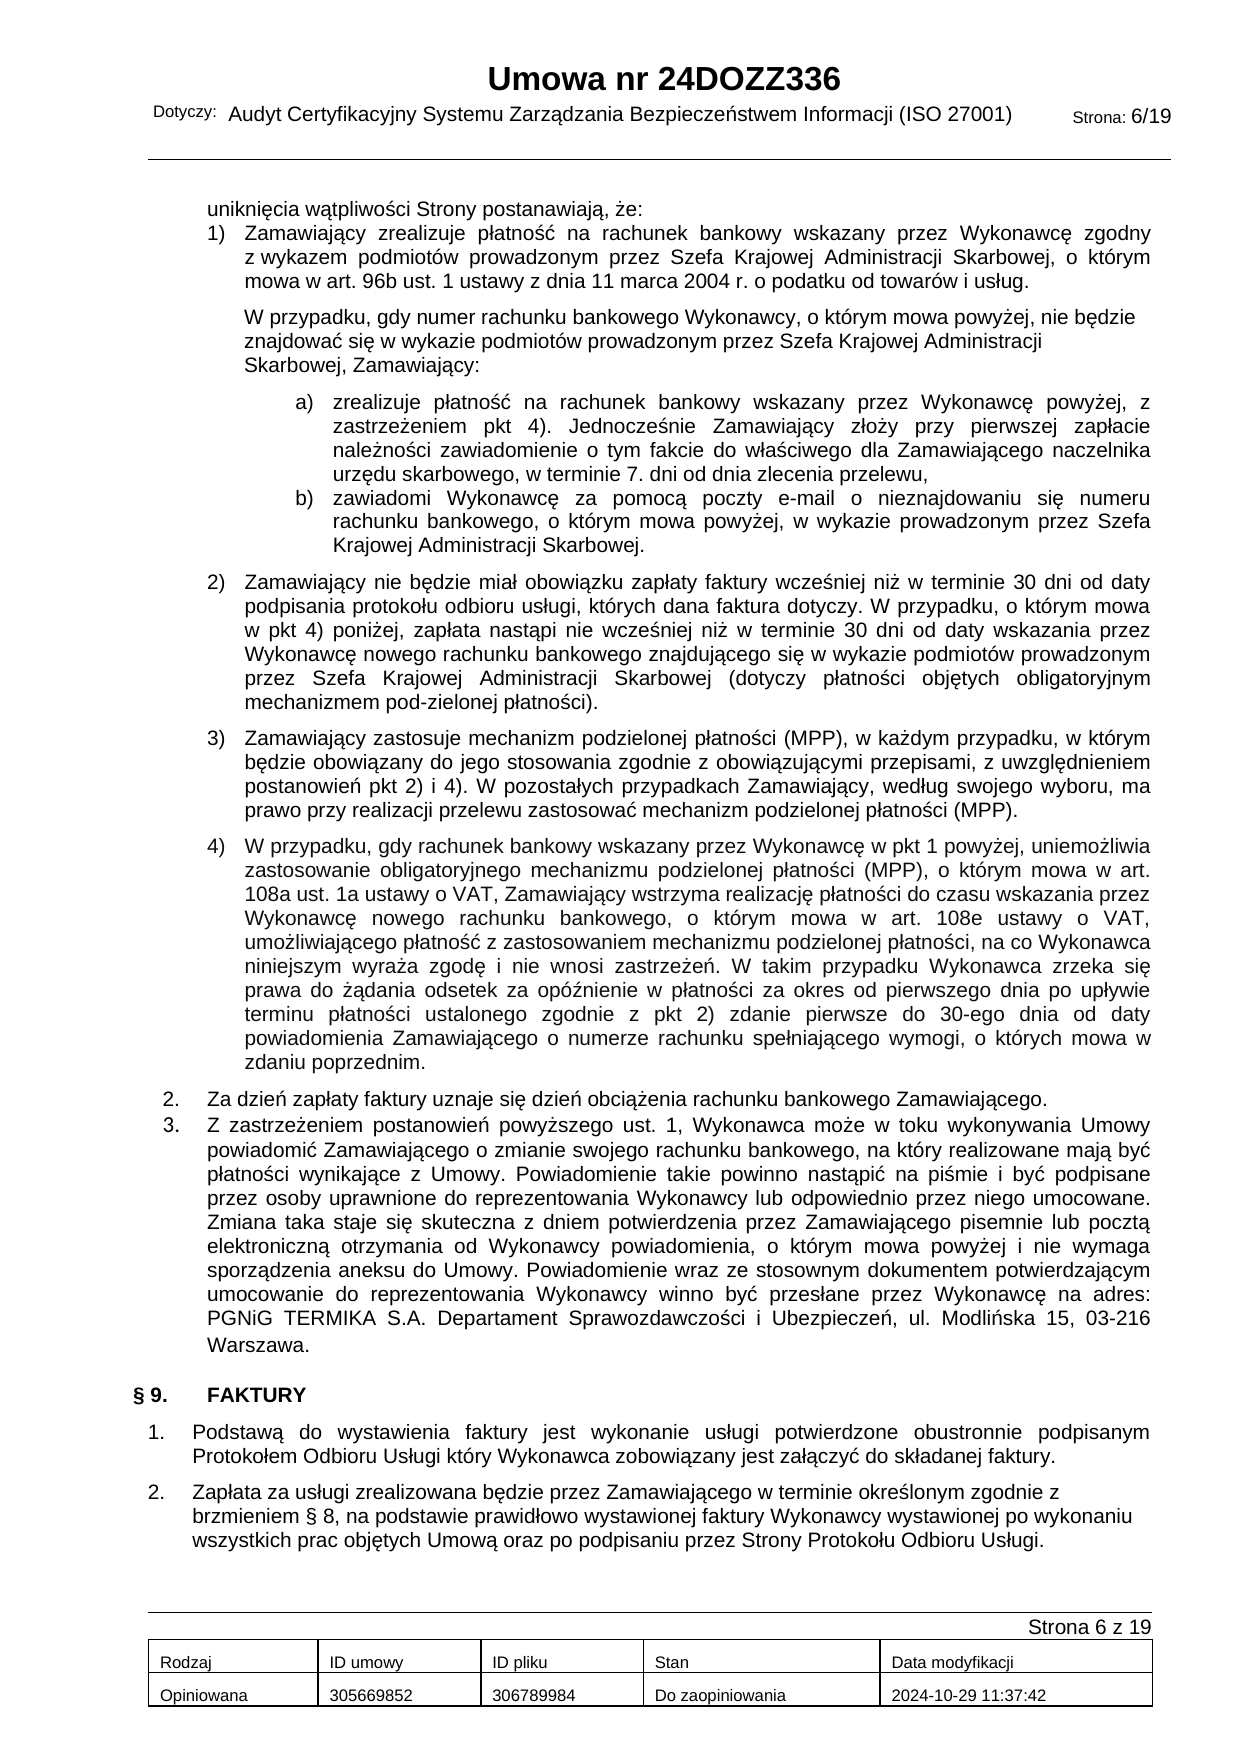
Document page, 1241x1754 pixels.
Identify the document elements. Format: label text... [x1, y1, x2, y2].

subtitle Podstawą do wystawienia faktury jest wykonanie usługi potwierdzone obustronnie podpisanym Protokołem Odbioru Usługi który Wykonawca zobowiązany jest załączyć do składanej faktury. [148, 1419, 1152, 1467]
list Z zastrzeżeniem postanowień powyższego ust. 1, Wykonawca może w toku wykonywania Umowy powiadomić Zamawiającego o zmianie swojego rachunku bankowego, na który realizowane mają być płatności wynikające z Umowy. Powiadomienie takie powinno nastąpić na piśmie i być podpisane przez osoby uprawnione do reprezentowania Wykonawcy lub odpowiednio przez niego umocowane. Zmiana taka staje się skuteczna z dniem potwierdzenia przez Zamawiającego pisemnie lub pocztą elektroniczną otrzymania od Wykonawcy powiadomienia, o którym mowa powyżej i nie wymaga sporządzenia aneksu do Umowy. Powiadomienie wraz ze stosownym dokumentem potwierdzającym umocowanie do reprezentowania Wykonawcy winno być przesłane przez Wykonawcę na adres: PGNiG TERMIKA S.A. Departament Sprawozdawczości i Ubezpieczeń, ul. Modlińska 15, 03-216 Warszawa. [162, 1110, 1152, 1358]
list W przypadku, gdy rachunek bankowy wskazany przez Wykonawcę w pkt 1 powyżej, uniemożliwia zastosowanie obligatoryjnego mechanizmu podzielonej płatności (MPP), o którym mowa w art. 108a ust. 1a ustawy o VAT, Zamawiający wstrzyma realizację płatności do czasu wskazania przez Wykonawcę nowego rachunku bankowego, o którym mowa w art. 108e ustawy o VAT, umożliwiającego płatność z zastosowaniem mechanizmu podzielonej płatności, na co Wykonawca niniejszym wyraża zgodę i nie wnosi zastrzeżeń. W takim przypadku Wykonawca zrzeka się prawa do żądania odsetek za opóźnienie w płatności za okres od pierwszego dnia po upływie terminu płatności ustalonego zgodnie z pkt 2) zdanie pierwsze do 30-ego dnia od daty powiadomienia Zamawiającego o numerze rachunku spełniającego wymogi, o których mowa w zdaniu poprzednim. [207, 834, 1152, 1074]
list Zamawiający nie będzie miał obowiązku zapłaty faktury wcześniej niż w terminie 30 dni od daty podpisania protokołu odbioru usługi, których dana faktura dotyczy. W przypadku, o którym mowa w pkt 4) poniżej, zapłata nastąpi nie wcześniej niż w terminie 30 dni od daty wskazania przez Wykonawcę nowego rachunku bankowego znajdującego się w wykazie podmiotów prowadzonym przez Szefa Krajowej Administracji Skarbowej (dotyczy płatności objętych obligatoryjnym mechanizmem pod-zielonej płatności). [207, 570, 1152, 713]
list Za dzień zapłaty faktury uznaje się dzień obciążenia rachunku bankowego Zamawiającego. [162, 1086, 1152, 1110]
list Zamawiający zastosuje mechanizm podzielonej płatności (MPP), w każdym przypadku, w którym będzie obowiązany do jego stosowania zgodnie z obowiązującymi przepisami, z uwzględnieniem postanowień pkt 2) i 4). W pozostałych przypadkach Zamawiający, według swojego wyboru, ma prawo przy realizacji przelewu zastosować mechanizm podzielonej płatności (MPP). [207, 726, 1152, 822]
text W przypadku, gdy numer rachunku bankowego Wykonawcy, o którym mowa powyżej, nie będzie znajdować się w wykazie podmiotów prowadzonym przez Szefa Krajowej Administracji Skarbowej, Zamawiający: [244, 305, 1152, 377]
list zrealizuje płatność na rachunek bankowy wskazany przez Wykonawcę powyżej, z zastrzeżeniem pkt 4). Jednocześnie Zamawiający złoży przy pierwszej zapłacie należności zawiadomienie o tym fakcie do właściwego dla Zamawiającego naczelnika urzędu skarbowego, w terminie 7. dni od dnia zlecenia przelewu, [295, 389, 1152, 485]
list Zamawiający zrealizuje płatność na rachunek bankowy wskazany przez Wykonawcę zgodny z wykazem podmiotów prowadzonym przez Szefa Krajowej Administracji Skarbowej, o którym mowa w art. 96b ust. 1 ustawy z dnia 11 marca 2004 r. o podatku od towarów i usług. [207, 221, 1152, 293]
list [162, 197, 1152, 221]
list zawiadomi Wykonawcę za pomocą poczty e-mail o nieznajdowaniu się numeru rachunku bankowego, o którym mowa powyżej, w wykazie prowadzonym przez Szefa Krajowej Administracji Skarbowej. [295, 485, 1152, 557]
subtitle Zapłata za usługi zrealizowana będzie przez Zamawiającego w terminie określonym zgodnie z brzmieniem § 8, na podstawie prawidłowo wystawionej faktury Wykonawcy wystawionej po wykonaniu wszystkich prac objętych Umową oraz po podpisaniu przez Strony Protokołu Odbioru Usługi. [148, 1480, 1152, 1552]
subtitle FAKTURY [133, 1383, 1152, 1407]
